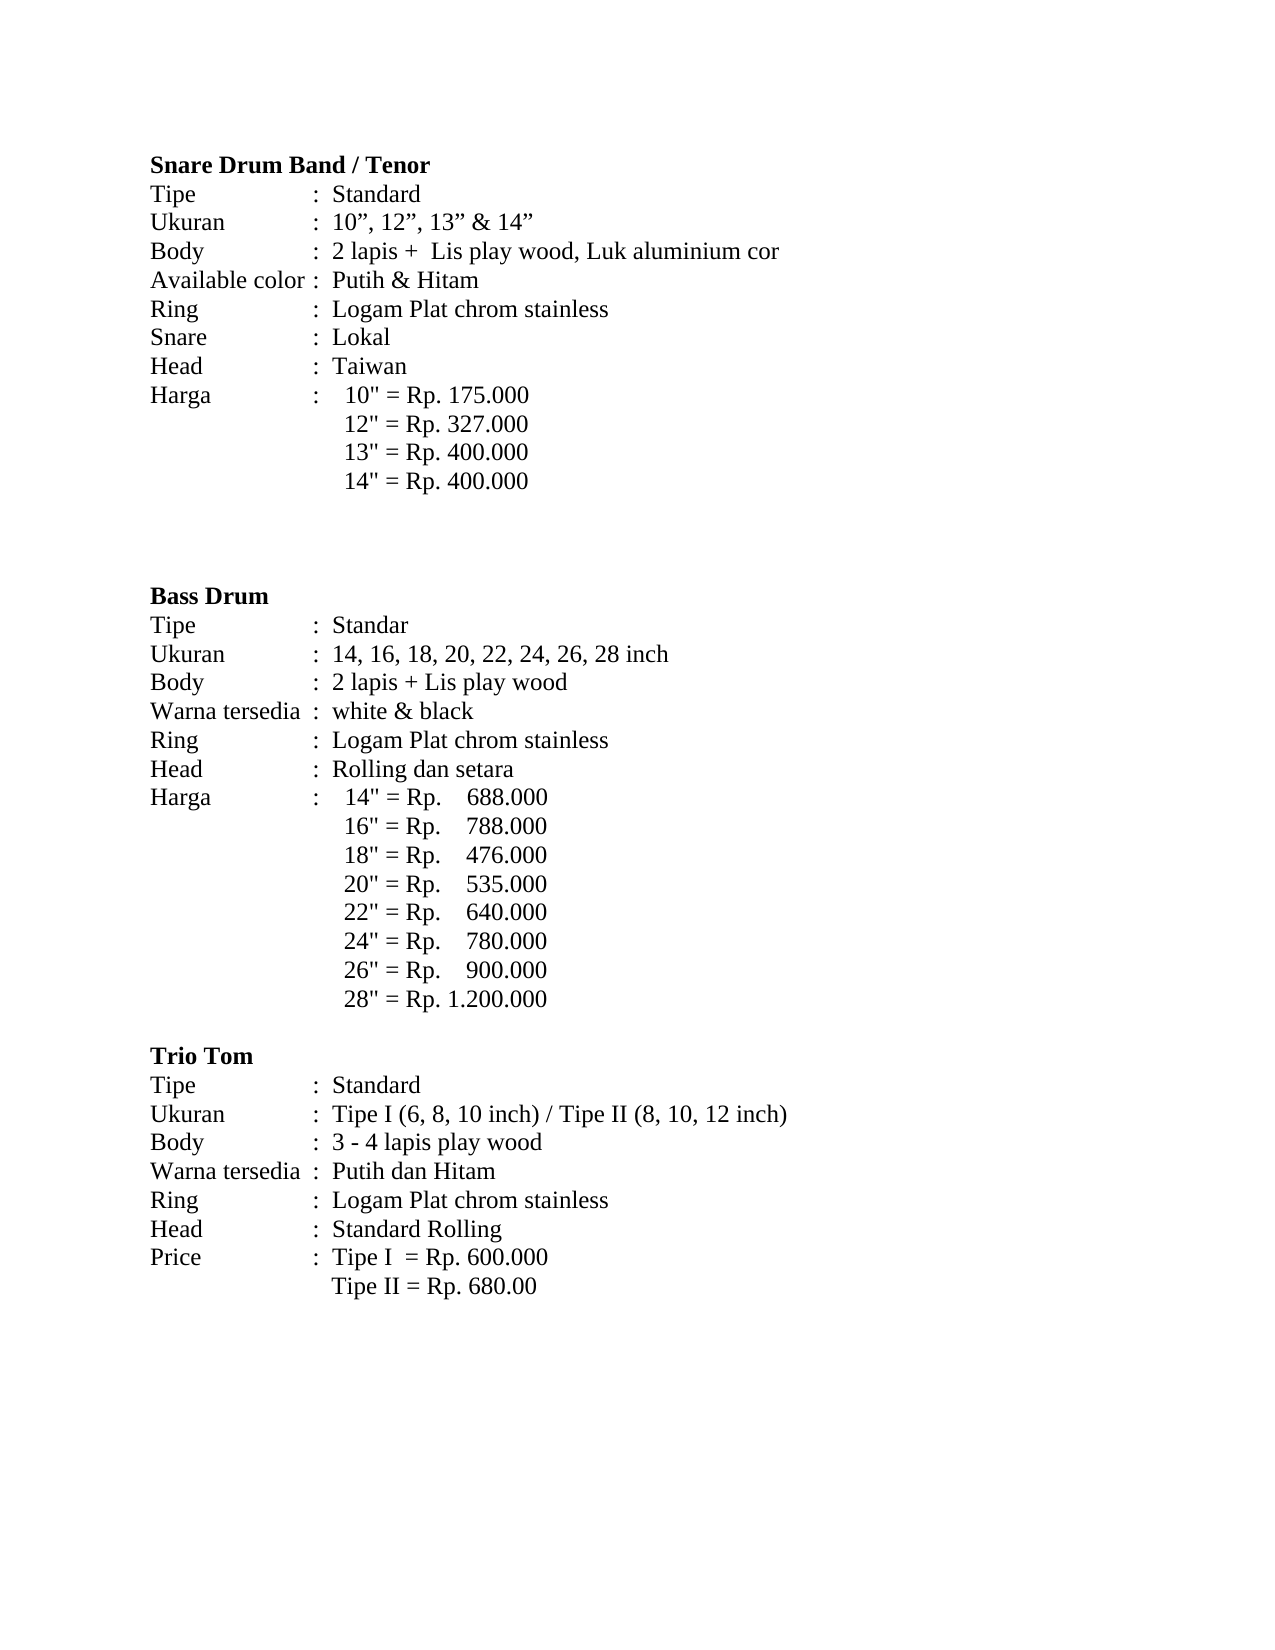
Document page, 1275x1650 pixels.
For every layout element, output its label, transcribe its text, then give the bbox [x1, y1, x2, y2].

text Bass Drum Tipe : Standar Ukuran : 14, 16, 18, 20, 22, 24, 26, 28 inch Body : 2 lapis + Lis play wood Warna tersedia : white & black Ring : Logam Plat chrom stainless Head : Rolling dan setara Harga : 14" = Rp. 688.000 16" = Rp. 788.000 18" = Rp. 476.000 20" = Rp. 535.000 22" = Rp. 640.000 24" = Rp. 780.000 26" = Rp. 900.000 28" = Rp. 1.200.000 [150, 581, 1125, 1012]
text 13" = Rp. 400.000 14" = Rp. 400.000 [150, 437, 1125, 495]
text Snare Drum Band / Tenor Tipe : Standard Ukuran : 10”, 12”, 13” & 14” Body : 2 lapis + Lis play wood, Luk aluminium cor Available color : Putih & Hitam Ring : Logam Plat chrom stainless Snare : Lokal Head : Taiwan Harga : 10" = Rp. 175.000 12" = Rp. 327.000 [150, 150, 1125, 437]
text Tipe : Standard Ukuran : Tipe I (6, 8, 10 inch) / Tipe II (8, 10, 12 inch) Body : 3 - 4 lapis play wood Warna tersedia : Putih dan Hitam [150, 1070, 1125, 1185]
text Trio Tom [150, 1041, 1125, 1070]
text Ring : Logam Plat chrom stainless Head : Standard Rolling Price : Tipe I = Rp. 600.000 Tipe II = Rp. 680.00 [150, 1185, 1125, 1300]
